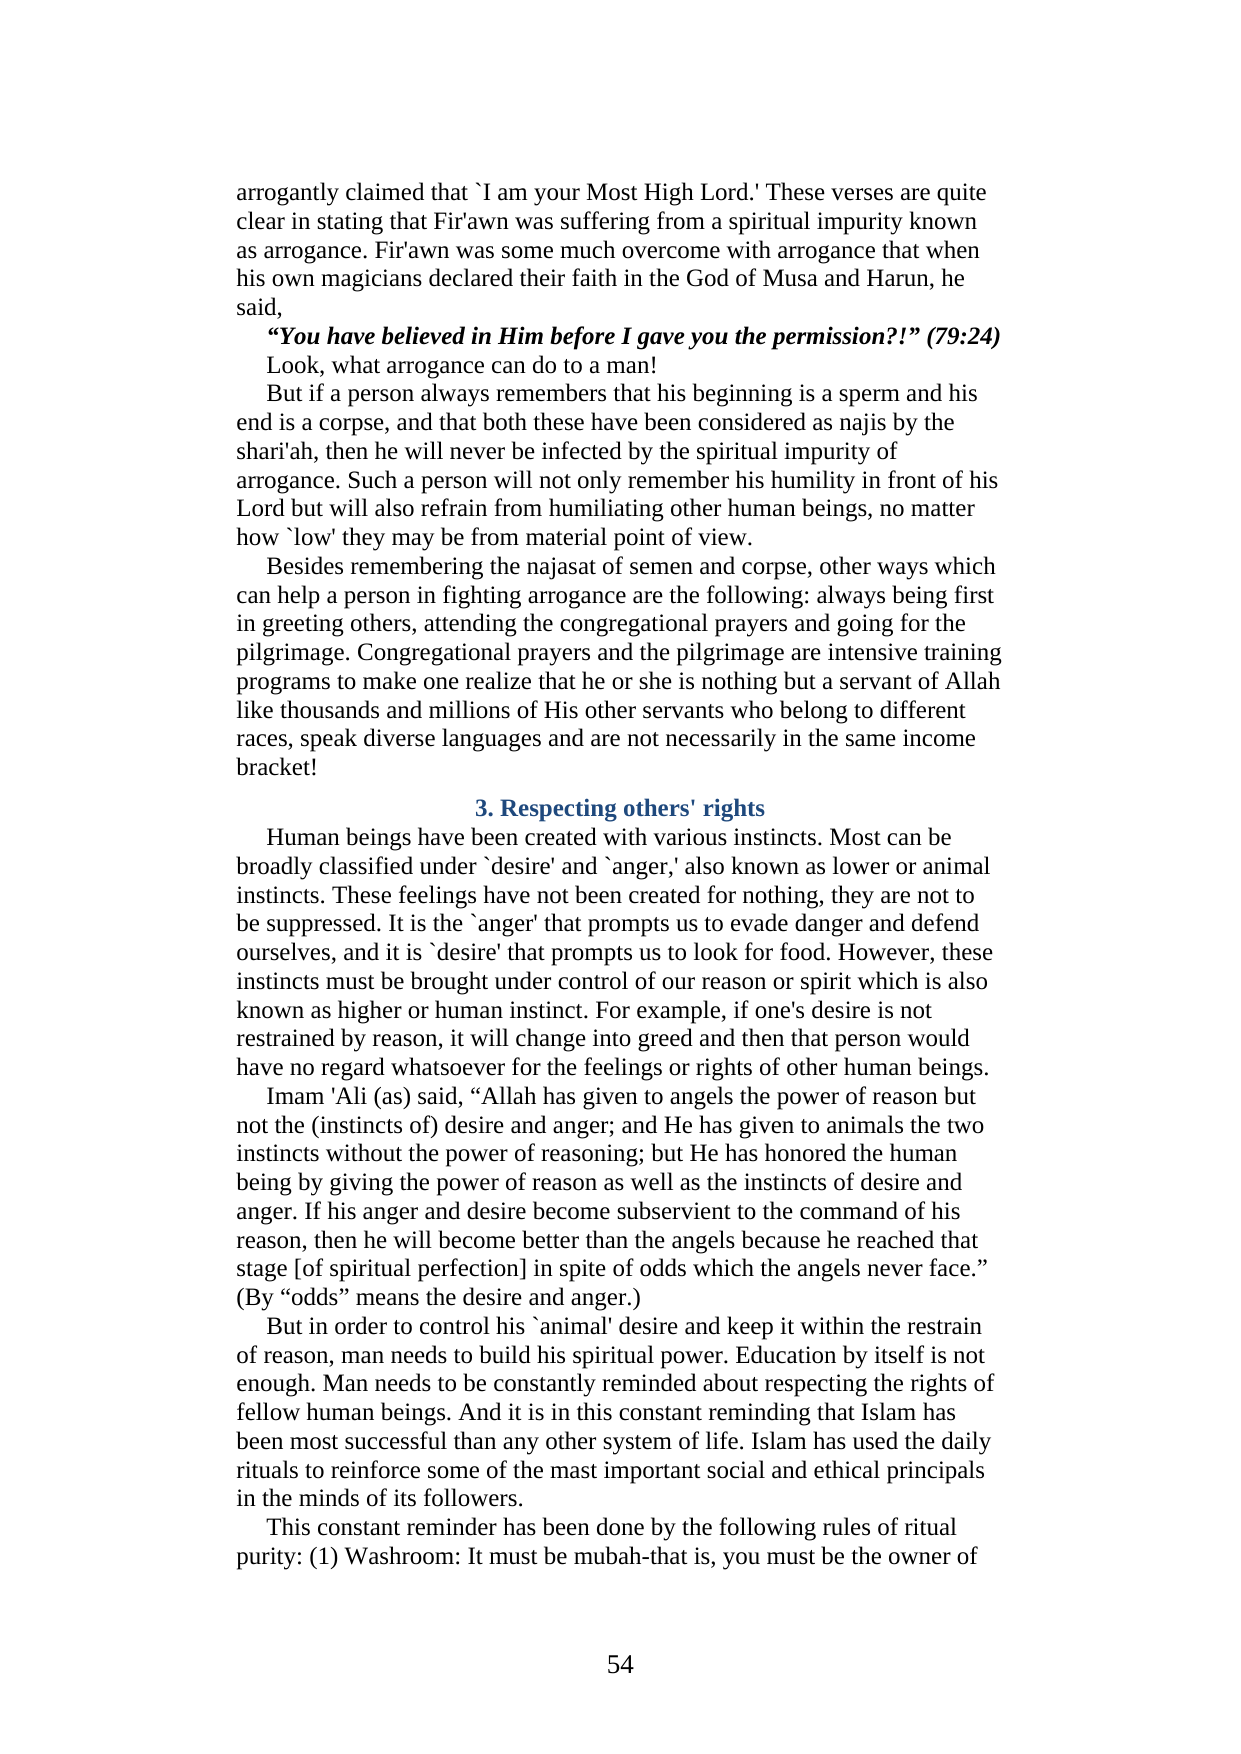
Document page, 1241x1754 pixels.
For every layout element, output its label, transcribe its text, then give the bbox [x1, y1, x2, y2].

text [236, 1512, 1004, 1570]
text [236, 177, 1004, 321]
text “You have believed in Him before I gave you the permission?!” (79:24) [236, 321, 1004, 350]
text Imam 'Ali (as) said, “Allah has given to angels the power of reason but not the (instincts of) desire and anger; and He has given to animals the two instincts without the power of reasoning; but He has honored the human being by giving the power of reason as well as the instincts of desire and anger. If his anger and desire become subser­vient to the command of his reason, then he will become better than the angels because he reached that stage [of spiritual perfection] in spite of odds which the angels never face.” (By “odds” means the desire and anger.) [236, 1081, 1004, 1311]
subtitle 3. Respecting others' rights [236, 793, 1004, 822]
text But in order to control his `animal' desire and keep it within the restrain of reason, man needs to build his spiritual power. Education by itself is not enough. Man needs to be constantly reminded about respecting the rights of fellow human beings. And it is in this constant reminding that Islam has been most successful than any other system of life. Islam has used the daily rituals to reinforce some of the mast important social and ethical principals in the minds of its followers. [236, 1311, 1004, 1512]
text But if a person always remembers that his beginning is a sperm and his end is a corpse, and that both these have been considered as najis by the shari'ah, then he will never be infected by the spiritual impurity of arrogance. Such a person will not only remember his humility in front of his Lord but will also refrain from humiliating other human beings, no matter how `low' they may be from material point of view. [236, 378, 1004, 551]
text Besides remembering the najasat of semen and corpse, other ways which can help a person in fighting arrogance are the following: always being first in greeting others, attending the congregational prayers and going for the pilgrimage. Congregational prayers and the pilgrimage are intensive training programs to make one realize that he or she is nothing but a servant of Allah like thousands and millions of His other servants who belong to different races, speak diverse languages and are not necessarily in the same income bracket! [236, 551, 1004, 781]
text Look, what arrogance can do to a man! [236, 350, 1004, 378]
text Human beings have been created with various in­stincts. Most can be broadly classified under `desire' and `anger,' also known as lower or animal instincts. These feelings have not been created for nothing, they are not to be suppressed. It is the `anger' that prompts us to evade danger and defend ourselves, and it is `desire' that prompts us to look for food. However, these instincts must be brought under control of our reason or spirit which is also known as higher or human instinct. For example, if one's desire is not restrained by reason, it will change into greed and then that person would have no regard what­soever for the feelings or rights of other human beings. [236, 822, 1004, 1081]
